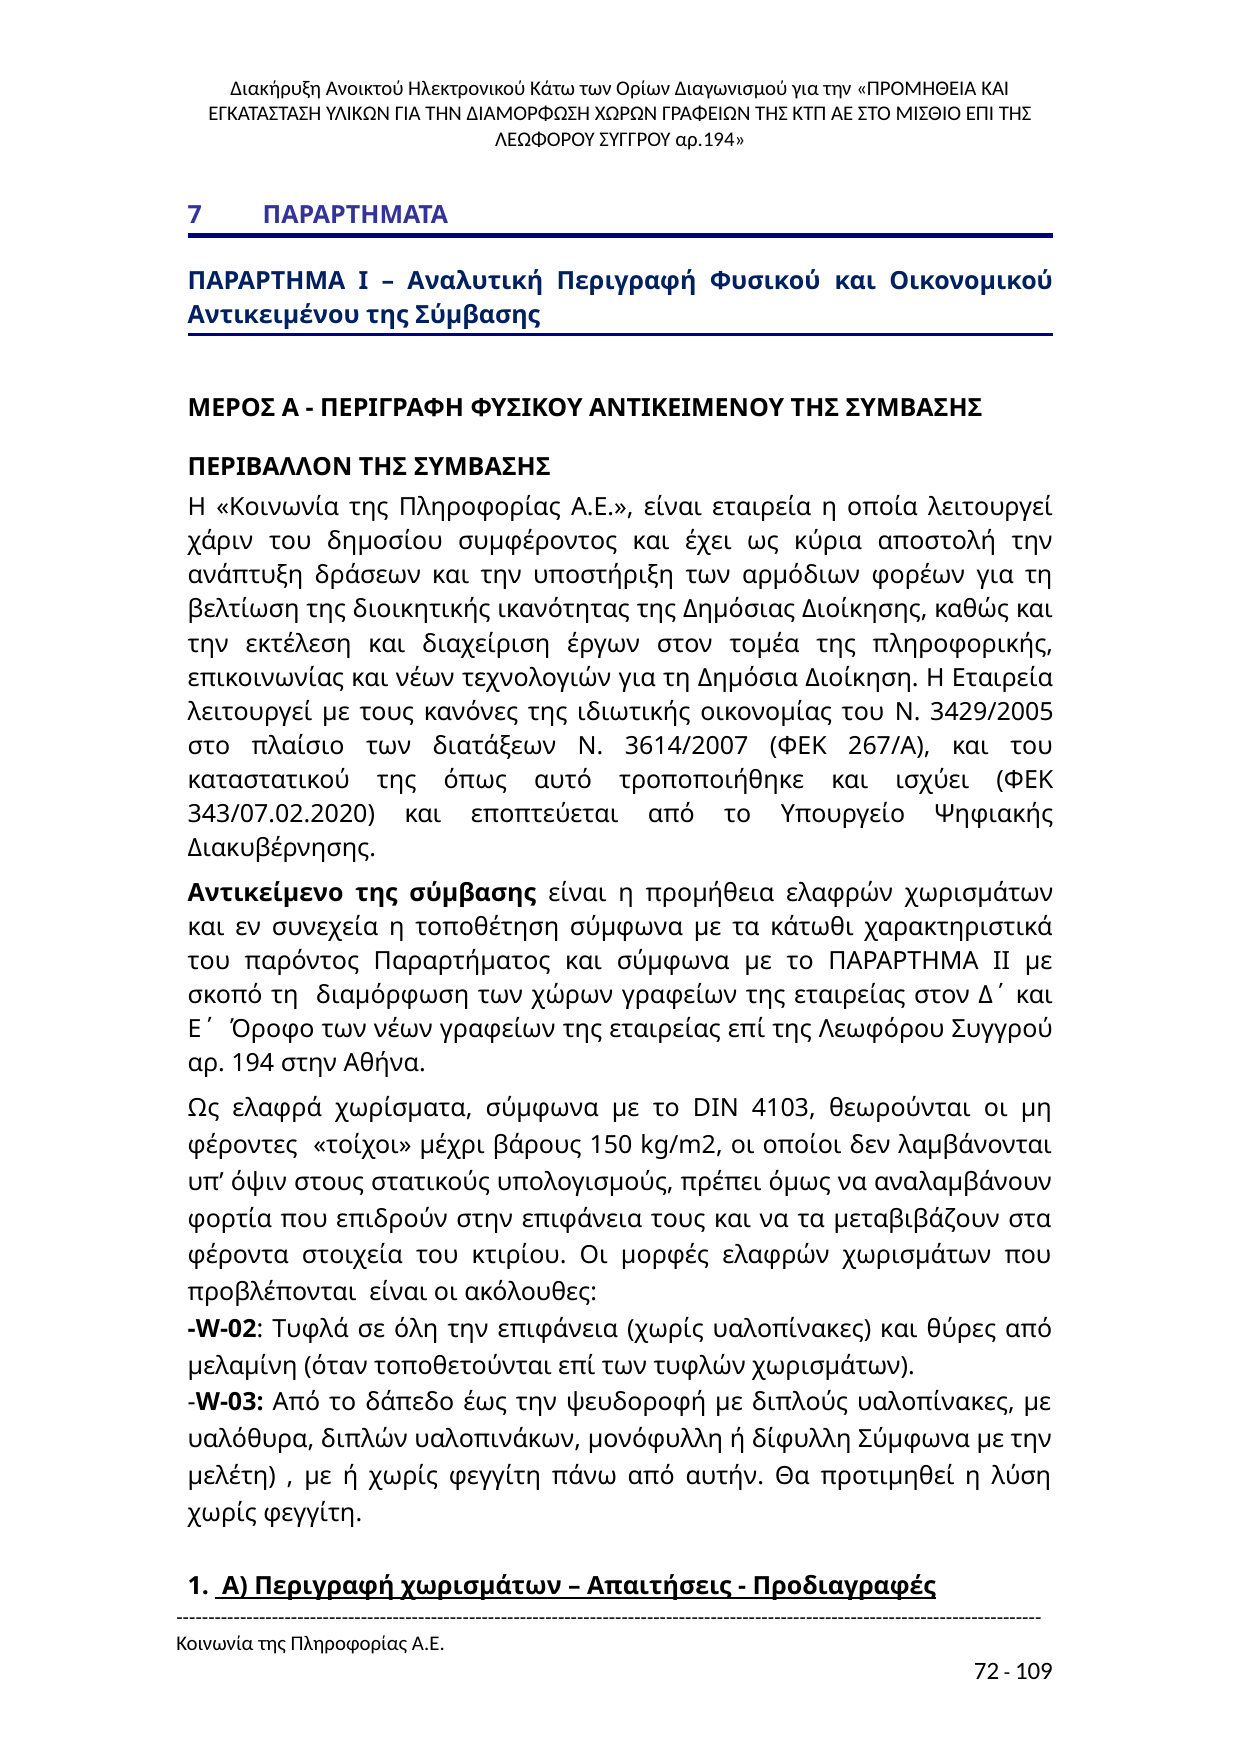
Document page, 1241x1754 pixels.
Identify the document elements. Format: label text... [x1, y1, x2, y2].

subtitle ΠΑΡΑΡΤΗΜΑ Ι – Αναλυτική Περιγραφή Φυσικού και Οικονομικού Αντικειμένου της Σύμβασης [187, 263, 1053, 336]
text ΜΕΡΟΣ Α - ΠΕΡΙΓΡΑΦΗ ΦΥΣΙΚΟΥ ΑΝΤΙΚΕΙΜΕΝΟΥ ΤΗΣ ΣΥΜΒΑΣΗΣ [187, 389, 1054, 424]
text -W-03: Από το δάπεδο έως την ψευδοροφή με διπλούς υαλοπίνακες, με υαλόθυρα, διπλών υαλοπινάκων, μονόφυλλη ή δίφυλλη Σύμφωνα με την μελέτη) , με ή χωρίς φεγγίτη πάνω από αυτήν. Θα προτιμηθεί η λύση χωρίς φεγγίτη. [187, 1384, 1053, 1528]
text Αντικείμενο της σύμβασης είναι η προμήθεια ελαφρών χωρισμάτων και εν συνεχεία η τοποθέτηση σύμφωνα με τα κάτωθι χαρακτηριστικά του παρόντος Παραρτήματος και σύμφωνα με το ΠΑΡΑΡΤΗΜΑ ΙΙ με σκοπό τη διαμόρφωση των χώρων γραφείων της εταιρείας στον Δ΄ και Ε΄ Όροφο των νέων γραφείων της εταιρείας επί της Λεωφόρου Συγγρού αρ. 194 στην Αθήνα. [187, 874, 1054, 1079]
text Η «Κοινωνία της Πληροφορίας Α.Ε.», είναι εταιρεία η οποία λειτουργεί χάριν του δημοσίου συμφέροντος και έχει ως κύρια αποστολή την ανάπτυξη δράσεων και την υποστήριξη των αρμόδιων φορέων για τη βελτίωση της διοικητικής ικανότητας της Δημόσιας Διοίκησης, καθώς και την εκτέλεση και διαχείριση έργων στον τομέα της πληροφορικής, επικοινωνίας και νέων τεχνολογιών για τη Δημόσια Διοίκηση. Η Εταιρεία λειτουργεί με τους κανόνες της ιδιωτικής οικονομίας του N. 3429/2005 στο πλαίσιο των διατάξεων N. 3614/2007 (ΦΕΚ 267/Α), και του καταστατικού της όπως αυτό τροποποιήθηκε και ισχύει (ΦΕΚ 343/07.02.2020) και εποπτεύεται από το Υπουργείο Ψηφιακής Διακυβέρνησης. [187, 489, 1054, 864]
text ΠΕΡΙΒΑΛΛΟΝ ΤΗΣ ΣΥΜΒΑΣΗΣ [187, 449, 1053, 483]
list Α) Περιγραφή χωρισμάτων – Απαιτήσεις - Προδιαγραφές [187, 1568, 1053, 1602]
subtitle ΠΑΡΑΡΤΗΜΑΤΑ [187, 197, 1053, 238]
text -W-02: Τυφλά σε όλη την επιφάνεια (χωρίς υαλοπίνακες) και θύρες από μελαμίνη (όταν τοποθετούνται επί των τυφλών χωρισμάτων). [187, 1311, 1053, 1381]
text Ως ελαφρά χωρίσματα, σύμφωνα με το DIN 4103, θεωρούνται οι μη φέροντες «τοίχοι» μέχρι βάρους 150 kg/m2, οι οποίοι δεν λαμβάνονται υπ’ όψιν στους στατικούς υπολογισμούς, πρέπει όμως να αναλαμβάνουν φορτία που επιδρούν στην επιφάνεια τους και να τα μεταβιβάζουν στα φέροντα στοιχεία του κτιρίου. Οι μορφές ελαφρών χωρισμάτων που προβλέπονται είναι οι ακόλουθες: [187, 1090, 1053, 1308]
